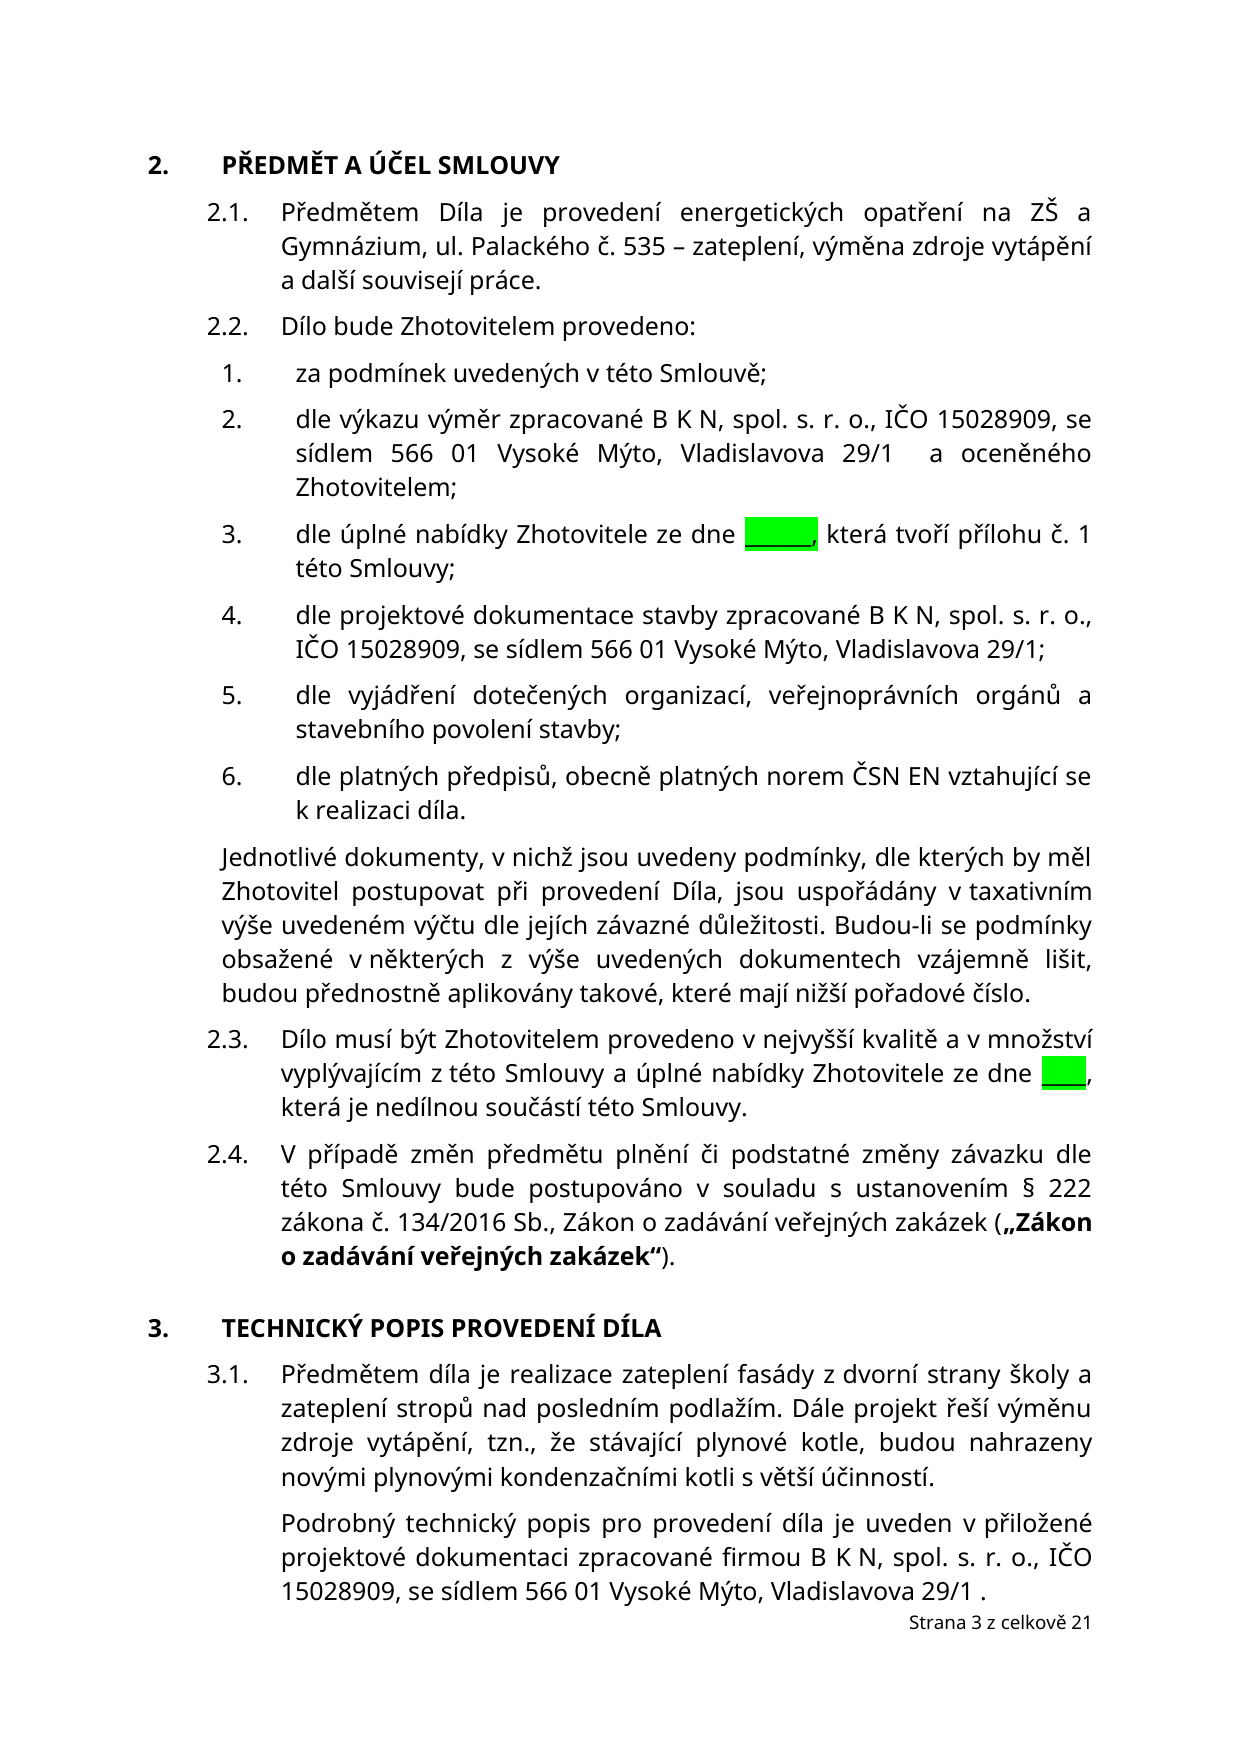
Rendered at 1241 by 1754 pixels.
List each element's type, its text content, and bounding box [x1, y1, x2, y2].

text Dílo bude Zhotovitelem provedeno: [207, 309, 1093, 343]
text Předmětem díla je realizace zateplení fasády z dvorní strany školy a zateplení stropů nad posledním podlažím. Dále projekt řeší výměnu zdroje vytápění, tzn., že stávající plynové kotle, budou nahrazeny novými plynovými kondenzačními kotli s větší účinností. [207, 1357, 1093, 1493]
list dle úplné nabídky Zhotovitele ze dne ______, která tvoří přílohu č. 1 této Smlouvy; [221, 517, 1093, 585]
text Dílo musí být Zhotovitelem provedeno v nejvyšší kvalitě a v množství vyplývajícím z této Smlouvy a úplné nabídky Zhotovitele ze dne ____, která je nedílnou součástí této Smlouvy. [207, 1022, 1093, 1124]
text technický popis provedení díla [148, 1310, 1093, 1344]
list za podmínek uvedených v této Smlouvě; [221, 355, 1093, 389]
text V případě změn předmětu plnění či podstatné změny závazku dle této Smlouvy bude postupováno v souladu s ustanovením § 222 zákona č. 134/2016 Sb., Zákon o zadávání veřejných zakázek („Zákon o zadávání veřejných zakázek“). [207, 1137, 1093, 1273]
list Podrobný technický popis pro provedení díla je uveden v přiložené projektové dokumentaci zpracované firmou B K N, spol. s. r. o., IČO 15028909, se sídlem 566 01 Vysoké Mýto, Vladislavova 29/1 . [281, 1506, 1093, 1608]
list dle vyjádření dotečených organizací, veřejnoprávních orgánů a stavebního povolení stavby; [221, 678, 1093, 746]
list Jednotlivé dokumenty, v nichž jsou uvedeny podmínky, dle kterých by měl Zhotovitel postupovat při provedení Díla, jsou uspořádány v taxativním výše uvedeném výčtu dle jejích závazné důležitosti. Budou-li se podmínky obsažené v některých z výše uvedených dokumentech vzájemně lišit, budou přednostně aplikovány takové, které mají nižší pořadové číslo. [221, 839, 1093, 1009]
list dle projektové dokumentace stavby zpracované B K N, spol. s. r. o., IČO 15028909, se sídlem 566 01 Vysoké Mýto, Vladislavova 29/1; [221, 597, 1093, 665]
list dle platných předpisů, obecně platných norem ČSN EN vztahující se k realizaci díla. [221, 758, 1093, 827]
list dle výkazu výměr zpracované B K N, spol. s. r. o., IČO 15028909, se sídlem 566 01 Vysoké Mýto, Vladislavova 29/1 a oceněného Zhotovitelem; [221, 402, 1093, 504]
text PŘEDMĚT A ÚČel smlouvy [148, 148, 1093, 182]
text Předmětem Díla je provedení energetických opatření na ZŠ a Gymnázium, ul. Palackého č. 535 – zateplení, výměna zdroje vytápění a další souvisejí práce. [207, 194, 1093, 296]
